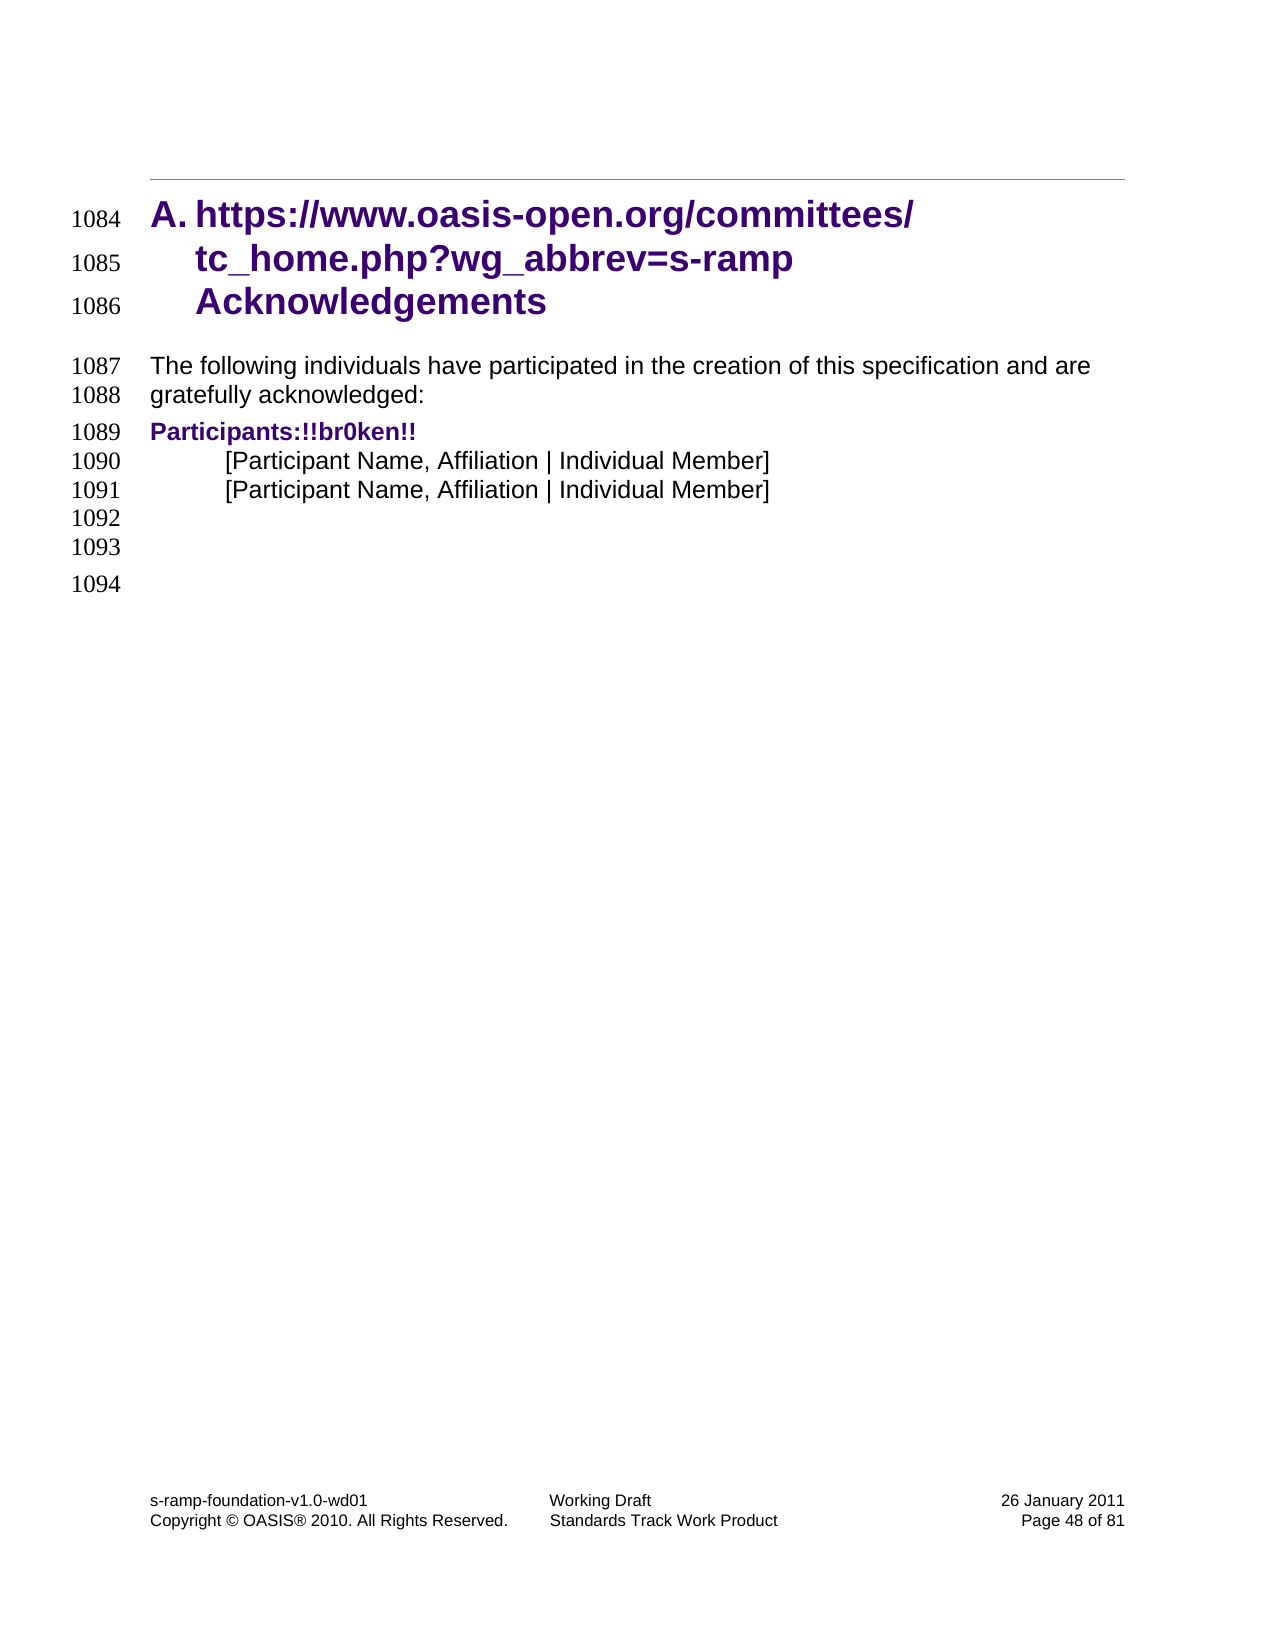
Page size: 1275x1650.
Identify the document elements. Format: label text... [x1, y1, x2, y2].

title Participants: [150, 417, 1125, 446]
text The following individuals have participated in the creation of this specification and are gratefully acknowledged: [150, 351, 1125, 409]
subtitle https://www.oasis-open.org/committees/tc_home.php?wg_abbrev=s-ramp Acknowledgements [150, 180, 1125, 322]
